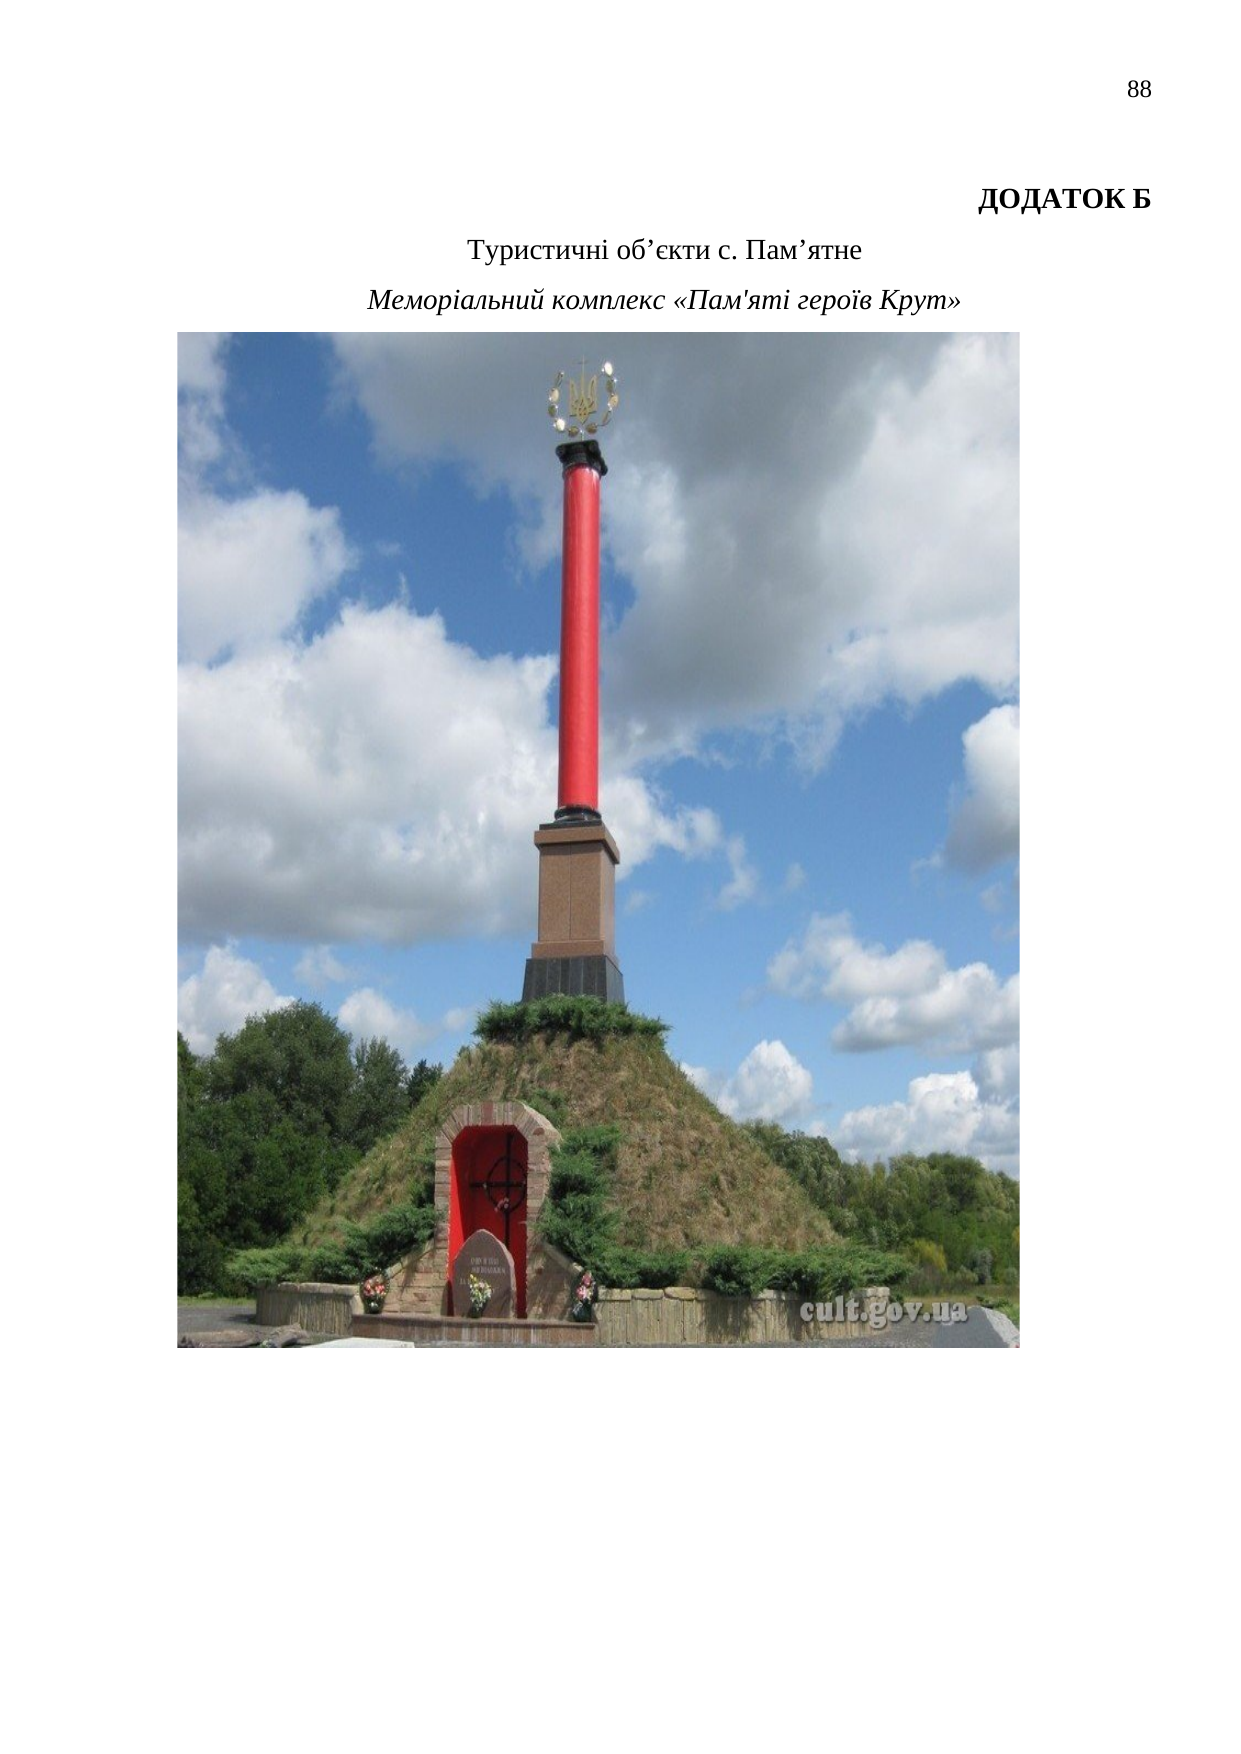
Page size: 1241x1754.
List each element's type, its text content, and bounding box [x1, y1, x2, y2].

text ДОДАТОК Б [177, 182, 1152, 215]
text Меморіальний комплекс «Пам'яті героїв Крут» [177, 282, 1152, 316]
text Туристичні об’єкти с. Пам’ятне [177, 232, 1152, 265]
picture [177, 332, 1020, 1348]
